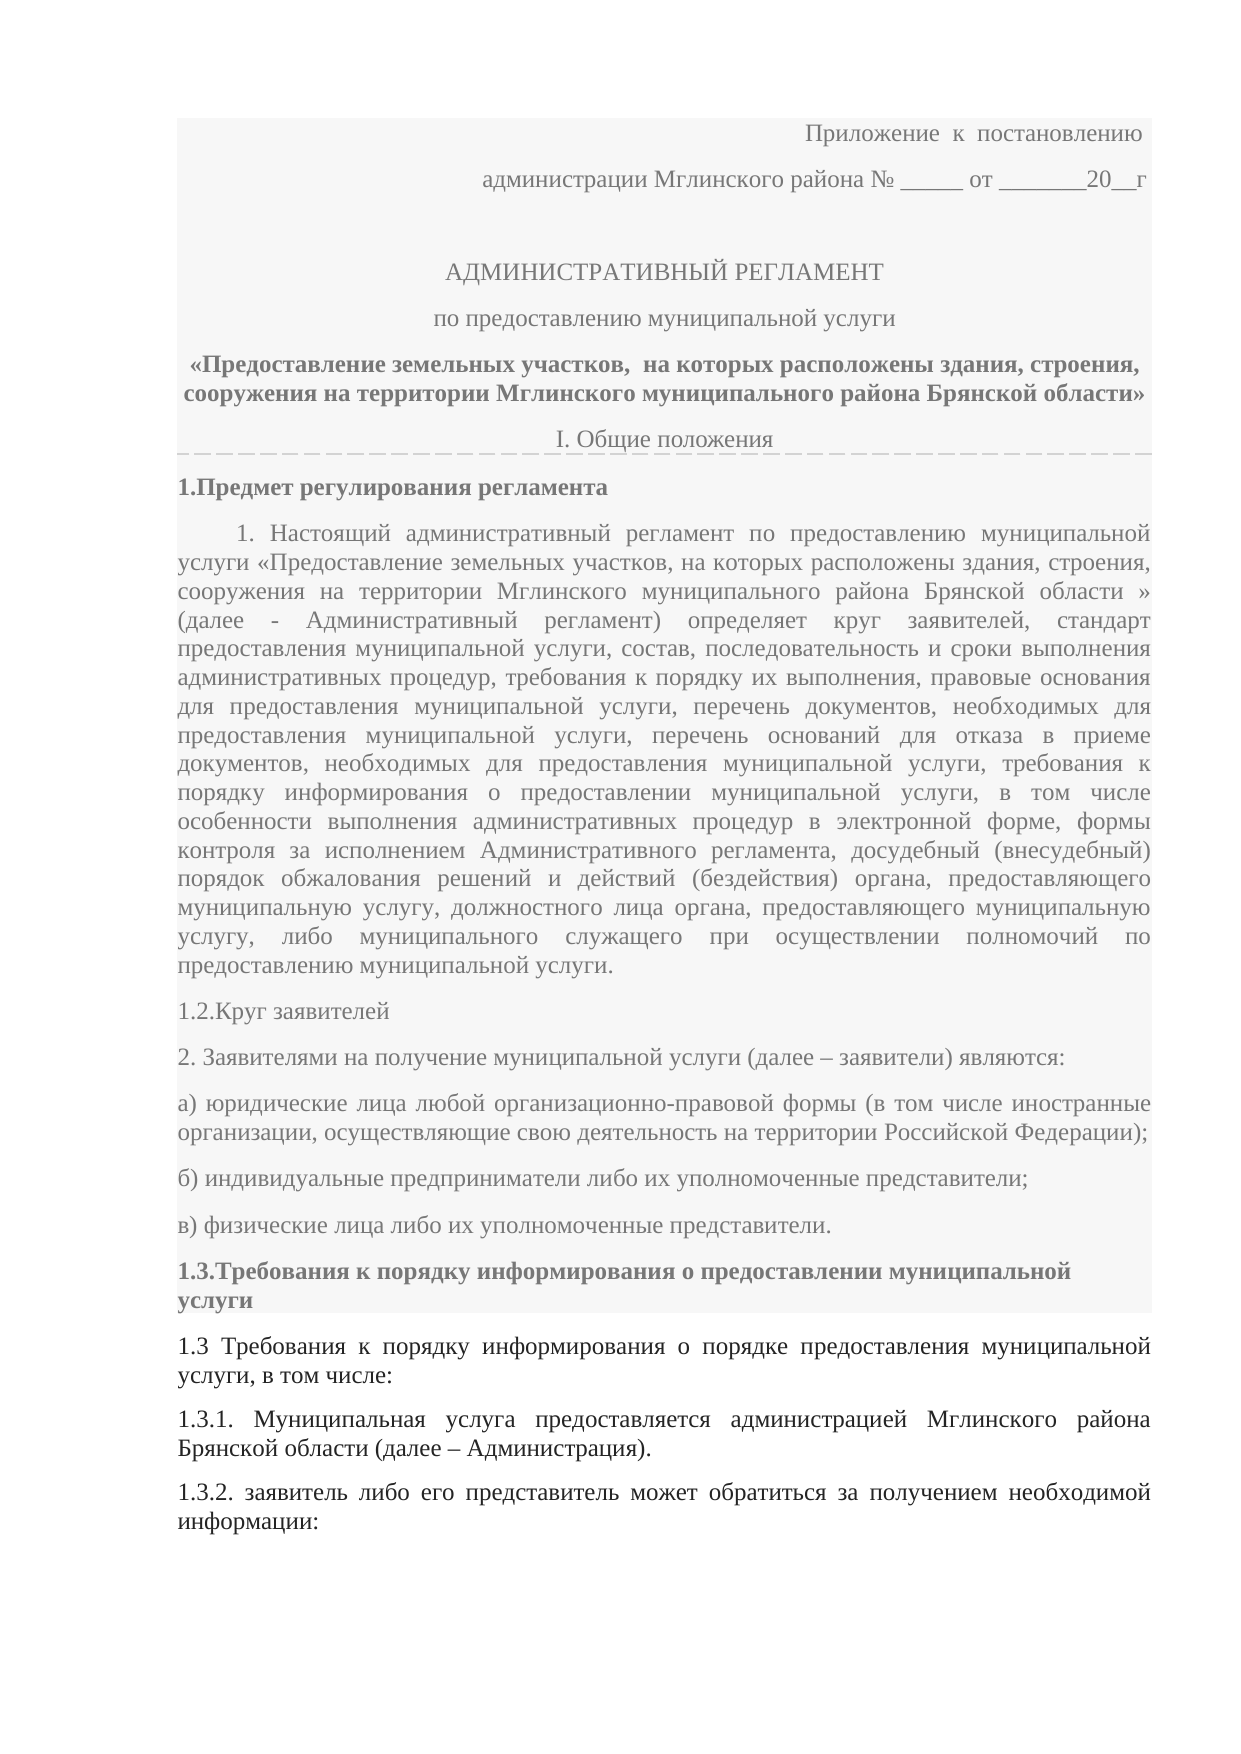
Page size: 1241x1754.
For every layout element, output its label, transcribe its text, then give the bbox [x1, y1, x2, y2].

text 1.3 Требования к порядку информирования о порядке предоставления муниципальной услуги, в том числе: [177, 1331, 1152, 1388]
text б) индивидуальные предприниматели либо их уполномоченные представители; [177, 1163, 1152, 1192]
text в) физические лица либо их уполномоченные представители. [177, 1210, 1152, 1238]
text Приложение к постановлению [177, 118, 1152, 147]
text 1.2.Круг заявителей [177, 996, 1152, 1025]
text 1.3.1. Муниципальная услуга предоставляется администрацией Мглинского района Брянской области (далее – Администрация). [177, 1404, 1152, 1462]
text I. Общие положения [177, 424, 1152, 455]
text администрации Мглинского района № _____ от _______20__г [177, 164, 1152, 193]
text «Предоставление земельных участков, на которых расположены здания, строения, сооружения на территории Мглинского муниципального района Брянской области» [177, 349, 1152, 407]
text АДМИНИСТРАТИВНЫЙ РЕГЛАМЕНТ [177, 257, 1152, 286]
text 1.3.Требования к порядку информирования о предоставлении муниципальной услуги [177, 1256, 1152, 1313]
text 1. Настоящий административный регламент по предоставлению муниципальной услуги «Предоставление земельных участков, на которых расположены здания, строения, сооружения на территории Мглинского муниципального района Брянской области » (далее - Административный регламент) определяет круг заявителей, стандарт предоставления муниципальной услуги, состав, последовательность и сроки выполнения административных процедур, требования к порядку их выполнения, правовые основания для предоставления муниципальной услуги, перечень документов, необходимых для предоставления муниципальной услуги, перечень оснований для отказа в приеме документов, необходимых для предоставления муниципальной услуги, требования к порядку информирования о предоставлении муниципальной услуги, в том числе особенности выполнения административных процедур в электронной форме, формы контроля за исполнением Административного регламента, досудебный (внесудебный) порядок обжалования решений и действий (бездействия) органа, предоставляющего муниципальную услугу, должностного лица органа, предоставляющего муниципальную услугу, либо муниципального служащего при осуществлении полномочий по предоставлению муниципальной услуги. [177, 518, 1152, 978]
text 2. Заявителями на получение муниципальной услуги (далее – заявители) являются: [177, 1042, 1152, 1071]
text по предоставлению муниципальной услуги [177, 303, 1152, 332]
text а) юридические лица любой организационно-правовой формы (в том числе иностранные организации, осуществляющие свою деятельность на территории Российской Федерации); [177, 1088, 1152, 1146]
text 1.3.2. заявитель либо его представитель может обратиться за получением необходимой информации: [177, 1477, 1152, 1535]
text 1.Предмет регулирования регламента [177, 472, 1152, 501]
